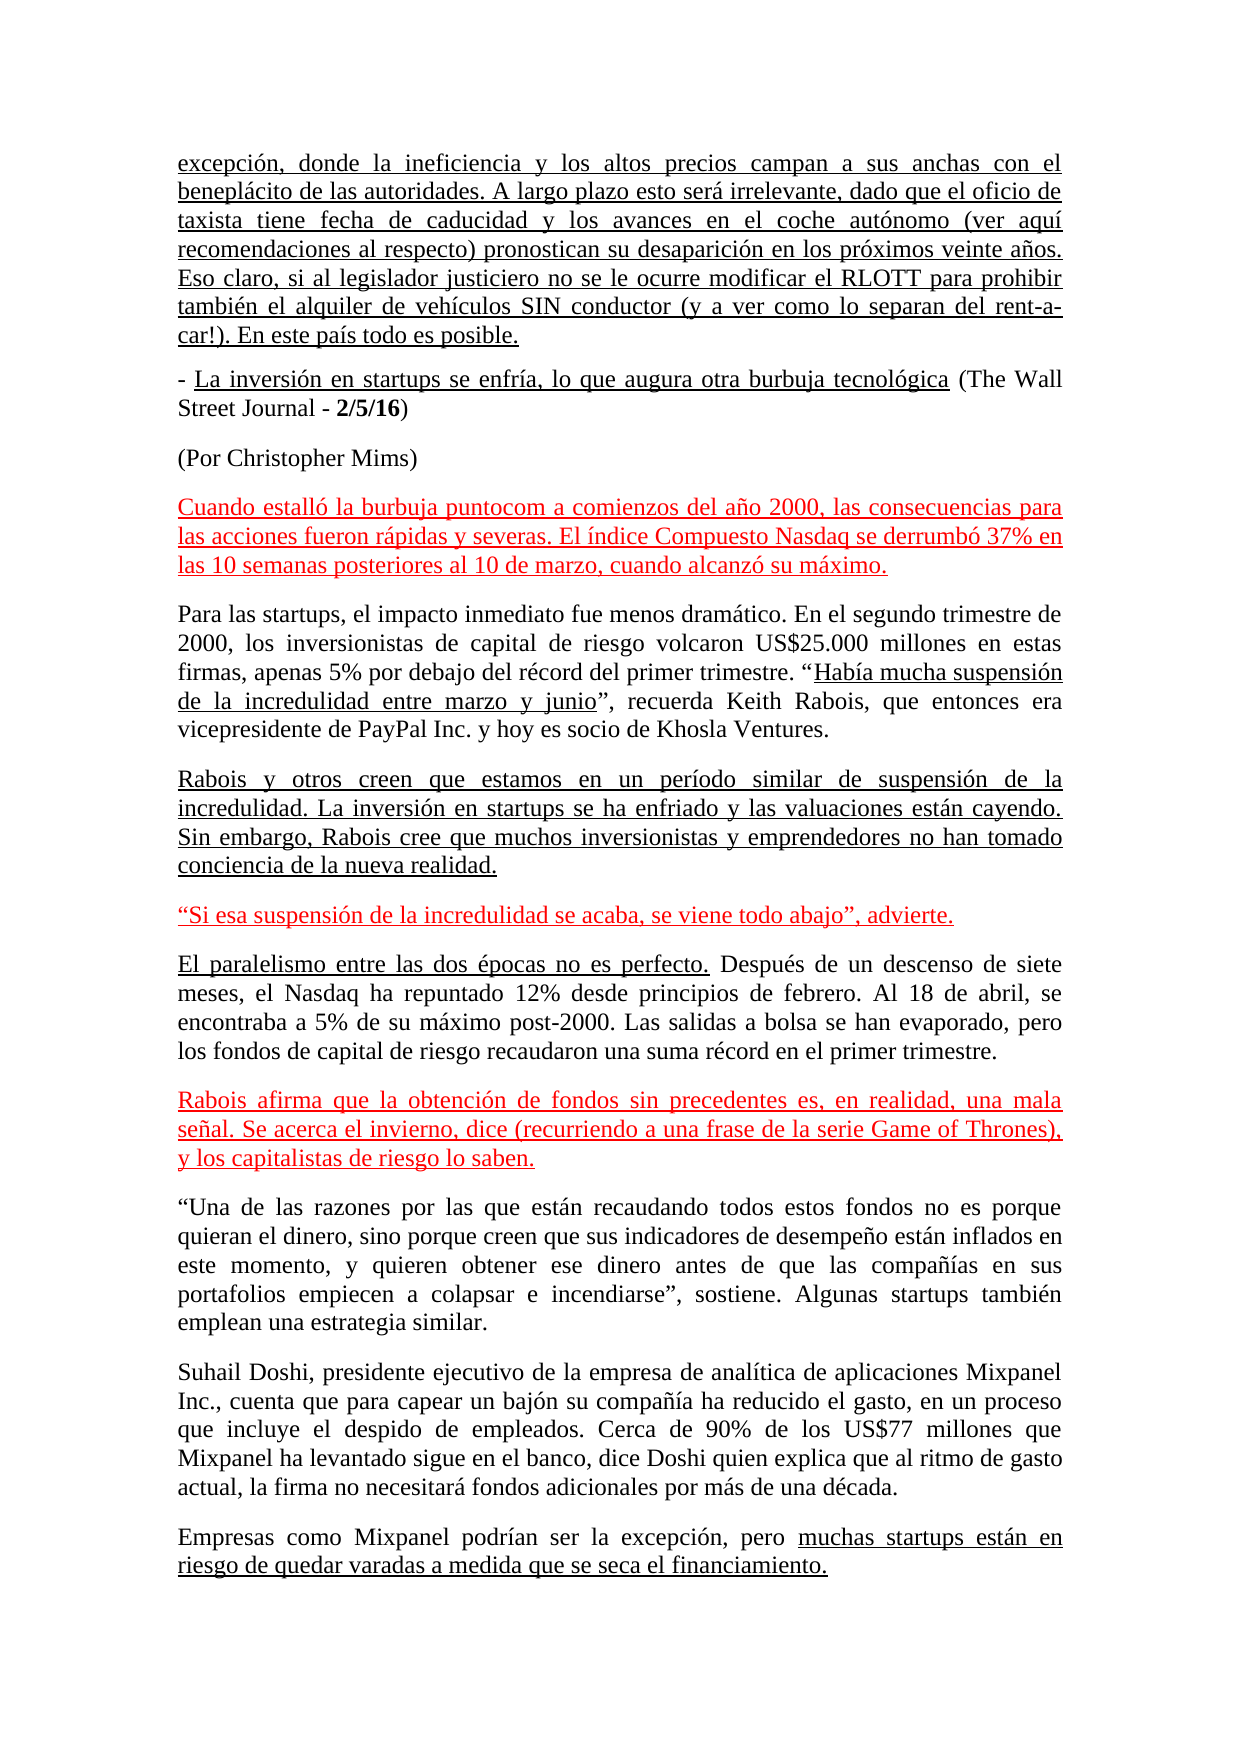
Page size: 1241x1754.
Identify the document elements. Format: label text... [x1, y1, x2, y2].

text Rabois y otros creen que estamos en un período similar de suspensión de la incredulidad. La inversión en startups se ha enfriado y las valuaciones están cayendo. Sin embargo, Rabois cree que muchos inversionistas y emprendedores no han tomado conciencia de la nueva realidad. [177, 819, 1063, 847]
text Rabois afirma que la obtención de fondos sin precedentes es, en realidad, una mala señal. Se acerca el invierno, dice (recurriendo a una frase de la serie Game of Thrones), y los capitalistas de riesgo lo saben. [177, 1140, 1063, 1172]
text Cuando estalló la burbuja puntocom a comienzos del año 2000, las consecuencias para las acciones fueron rápidas y severas. El índice Compuesto Nasdaq se derrumbó 37% en las 10 semanas posteriores al 10 de marzo, cuando alcanzó su máximo. [177, 518, 1063, 546]
text “Una de las razones por las que están recaudando todos estos fondos no es porque quieran el dinero, sino porque creen que sus indicadores de desempeño están inflados en este momento, y quieren obtener ese dinero antes de que las compañías en sus portafolios empiecen a colapsar e incendiarse”, sostiene. Algunas startups también emplean una estrategia similar. [177, 1192, 1063, 1336]
text “Si esa suspensión de la incredulidad se acaba, se viene todo abajo”, advierte. [177, 900, 1063, 929]
text Cuando estalló la burbuja puntocom a comienzos del año 2000, las consecuencias para las acciones fueron rápidas y severas. El índice Compuesto Nasdaq se derrumbó 37% en las 10 semanas posteriores al 10 de marzo, cuando alcanzó su máximo. [177, 547, 1063, 579]
text (Por Christopher Mims) [177, 443, 1063, 472]
text Rabois y otros creen que estamos en un período similar de suspensión de la incredulidad. La inversión en startups se ha enfriado y las valuaciones están cayendo. Sin embargo, Rabois cree que muchos inversionistas y emprendedores no han tomado conciencia de la nueva realidad. [177, 764, 1063, 789]
text Rabois y otros creen que estamos en un período similar de suspensión de la incredulidad. La inversión en startups se ha enfriado y las valuaciones están cayendo. Sin embargo, Rabois cree que muchos inversionistas y emprendedores no han tomado conciencia de la nueva realidad. [177, 790, 1063, 818]
text El paralelismo entre las dos épocas no es perfecto. Después de un descenso de siete meses, el Nasdaq ha repuntado 12% desde principios de febrero. Al 18 de abril, se encontraba a 5% de su máximo post-2000. Las salidas a bolsa se han evaporado, pero los fondos de capital de riesgo recaudaron una suma récord en el primer trimestre. [177, 949, 1063, 1064]
text Rabois y otros creen que estamos en un período similar de suspensión de la incredulidad. La inversión en startups se ha enfriado y las valuaciones están cayendo. Sin embargo, Rabois cree que muchos inversionistas y emprendedores no han tomado conciencia de la nueva realidad. [177, 848, 1063, 879]
text - La inversión en startups se enfría, lo que augura otra burbuja tecnológica (The Wall Street Journal - 2/5/16) [177, 364, 1063, 422]
text Rabois afirma que la obtención de fondos sin precedentes es, en realidad, una mala señal. Se acerca el invierno, dice (recurriendo a una frase de la serie Game of Thrones), y los capitalistas de riesgo lo saben. [177, 1111, 1063, 1139]
text Suhail Doshi, presidente ejecutivo de la empresa de analítica de aplicaciones Mixpanel Inc., cuenta que para capear un bajón su compañía ha reducido el gasto, en un proceso que incluye el despido de empleados. Cerca de 90% de los US$77 millones que Mixpanel ha levantado sigue en el banco, dice Doshi quien explica que al ritmo de gasto actual, la firma no necesitará fondos adicionales por más de una década. [177, 1357, 1063, 1501]
text Cuando estalló la burbuja puntocom a comienzos del año 2000, las consecuencias para las acciones fueron rápidas y severas. El índice Compuesto Nasdaq se derrumbó 37% en las 10 semanas posteriores al 10 de marzo, cuando alcanzó su máximo. [177, 492, 1063, 517]
text Empresas como Mixpanel podrían ser la excepción, pero muchas startups están en riesgo de quedar varadas a medida que se seca el financiamiento. [177, 1522, 1063, 1579]
text Para las startups, el impacto inmediato fue menos dramático. En el segundo trimestre de 2000, los inversionistas de capital de riesgo volcaron US$25.000 millones en estas firmas, apenas 5% por debajo del récord del primer trimestre. “Había mucha suspensión de la incredulidad entre marzo y junio”, recuerda Keith Rabois, que entonces era vicepresidente de PayPal Inc. y hoy es socio de Khosla Ventures. [177, 599, 1063, 743]
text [177, 148, 1063, 230]
text Rabois afirma que la obtención de fondos sin precedentes es, en realidad, una mala señal. Se acerca el invierno, dice (recurriendo a una frase de la serie Game of Thrones), y los capitalistas de riesgo lo saben. [177, 1085, 1063, 1110]
